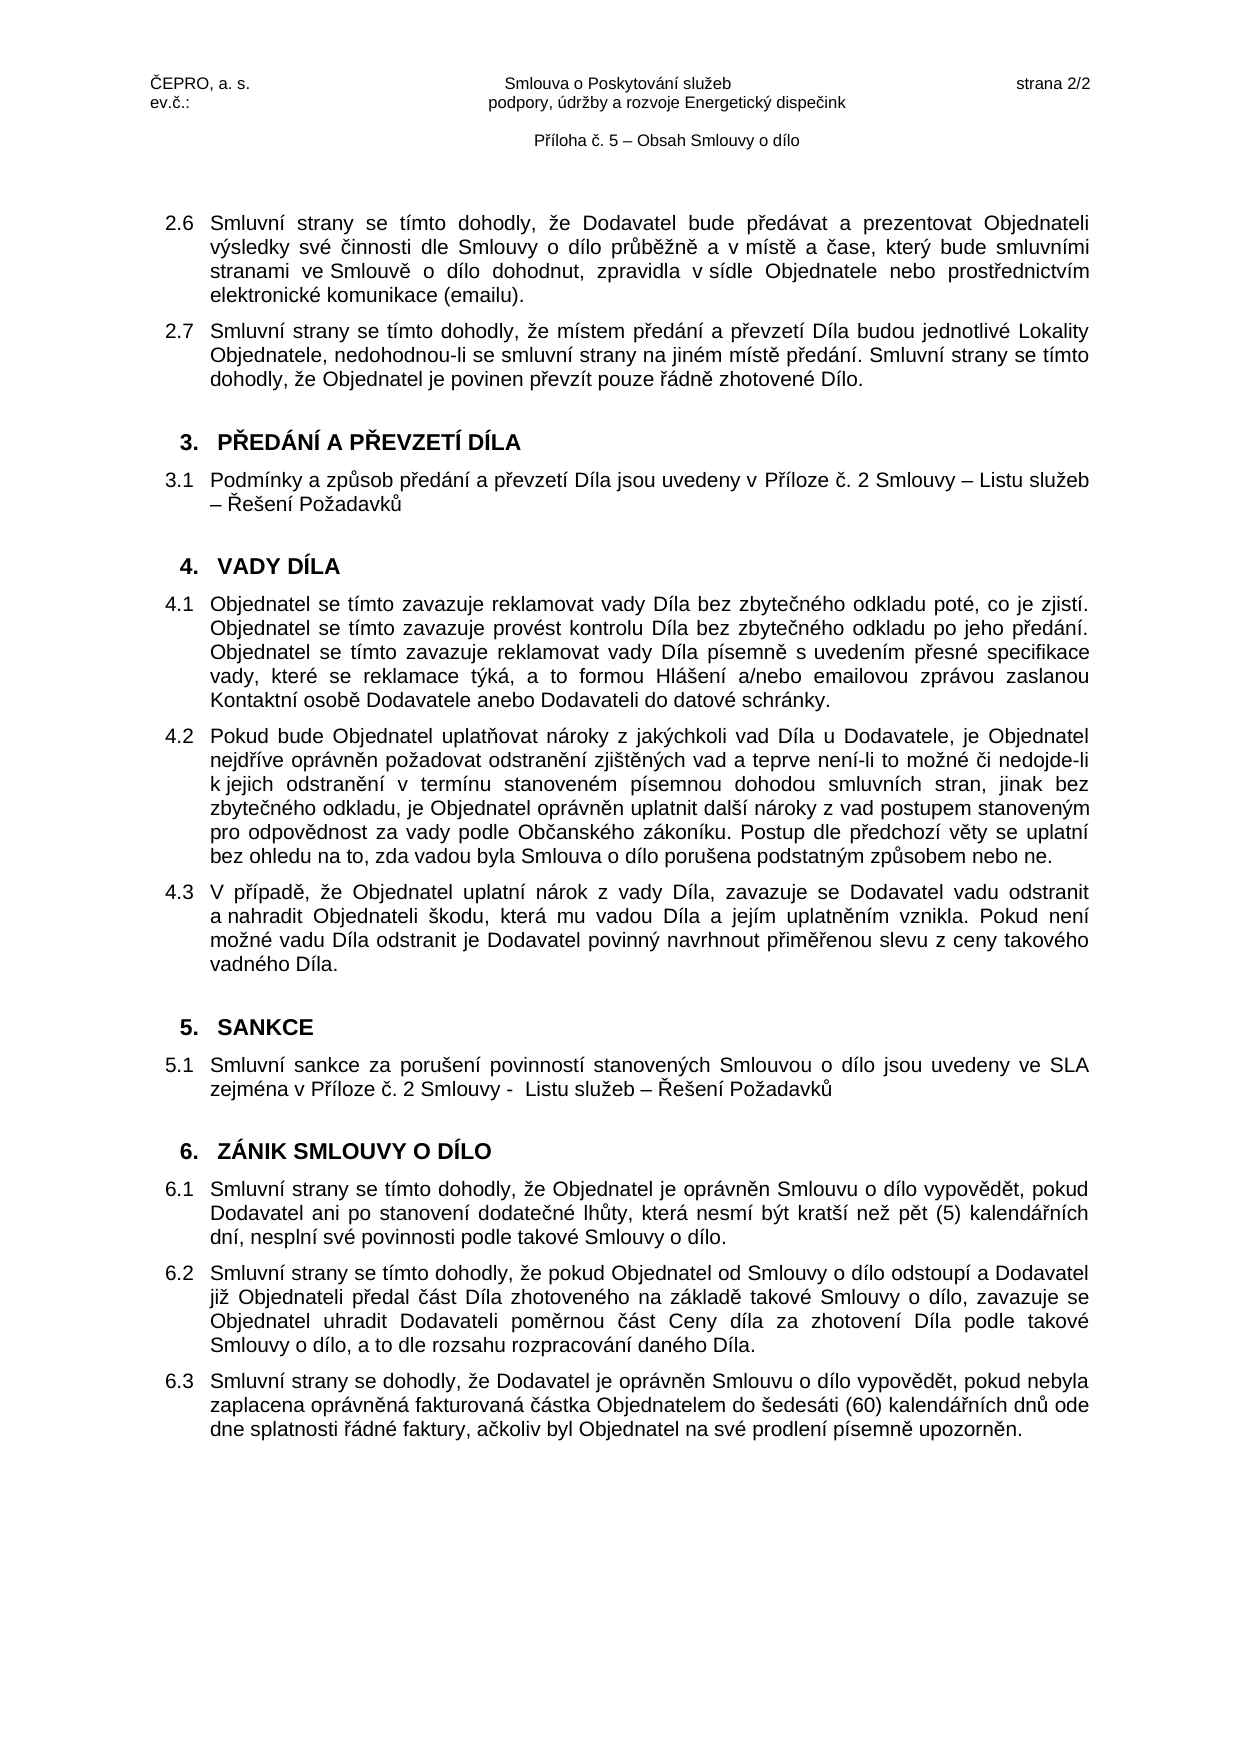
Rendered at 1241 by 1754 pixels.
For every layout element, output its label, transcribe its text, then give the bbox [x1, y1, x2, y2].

subtitle PŘEDÁNÍ A PŘEVZETÍ DÍLA [179, 428, 1090, 455]
subtitle SaNkce [179, 1013, 1090, 1040]
subtitle Vady Díla [179, 553, 1090, 579]
subtitle Zánik Smlouvy o dílo [179, 1138, 1090, 1164]
list Smluvní strany se dohodly, že Dodavatel je oprávněn Smlouvu o dílo vypovědět, pokud nebyla zaplacena oprávněná fakturovaná částka Objednatelem do šedesáti (60) kalendářních dnů ode dne splatnosti řádné faktury, ačkoliv byl Objednatel na své prodlení písemně upozorněn. [165, 1369, 1090, 1441]
list Smluvní strany se tímto dohodly, že pokud Objednatel od Smlouvy o dílo odstoupí a Dodavatel již Objednateli předal část Díla zhotoveného na základě takové Smlouvy o dílo, zavazuje se Objednatel uhradit Dodavateli poměrnou část Ceny díla za zhotovení Díla podle takové Smlouvy o dílo, a to dle rozsahu rozpracování daného Díla. [165, 1261, 1090, 1357]
list Smluvní strany se tímto dohodly, že Objednatel je oprávněn Smlouvu o dílo vypovědět, pokud Dodavatel ani po stanovení dodatečné lhůty, která nesmí být kratší než pět (5) kalendářních dní, nesplní své povinnosti podle takové Smlouvy o dílo. [165, 1177, 1090, 1248]
list Podmínky a způsob předání a převzetí Díla jsou uvedeny v Příloze č. 2 Smlouvy – Listu služeb – Řešení Požadavků [165, 467, 1090, 515]
list Smluvní strany se tímto dohodly, že místem předání a převzetí Díla budou jednotlivé Lokality Objednatele, nedohodnou-li se smluvní strany na jiném místě předání. Smluvní strany se tímto dohodly, že Objednatel je povinen převzít pouze řádně zhotovené Dílo. [165, 319, 1090, 391]
list Smluvní sankce za porušení povinností stanovených Smlouvou o dílo jsou uvedeny ve SLA zejména v Příloze č. 2 Smlouvy - Listu služeb – Řešení Požadavků [165, 1052, 1090, 1100]
list Smluvní strany se tímto dohodly, že Dodavatel bude předávat a prezentovat Objednateli výsledky své činnosti dle Smlouvy o dílo průběžně a v místě a čase, který bude smluvními stranami ve Smlouvě o dílo dohodnut, zpravidla v sídle Objednatele nebo prostřednictvím elektronické komunikace (emailu). [165, 211, 1090, 307]
list Objednatel se tímto zavazuje reklamovat vady Díla bez zbytečného odkladu poté, co je zjistí. Objednatel se tímto zavazuje provést kontrolu Díla bez zbytečného odkladu po jeho předání. Objednatel se tímto zavazuje reklamovat vady Díla písemně s uvedením přesné specifikace vady, které se reklamace týká, a to formou Hlášení a/nebo emailovou zprávou zaslanou Kontaktní osobě Dodavatele anebo Dodavateli do datové schránky. [165, 592, 1090, 711]
list V případě, že Objednatel uplatní nárok z vady Díla, zavazuje se Dodavatel vadu odstranit a nahradit Objednateli škodu, která mu vadou Díla a jejím uplatněním vznikla. Pokud není možné vadu Díla odstranit je Dodavatel povinný navrhnout přiměřenou slevu z ceny takového vadného Díla. [165, 880, 1090, 976]
list Pokud bude Objednatel uplatňovat nároky z jakýchkoli vad Díla u Dodavatele, je Objednatel nejdříve oprávněn požadovat odstranění zjištěných vad a teprve není-li to možné či nedojde-li k jejich odstranění v termínu stanoveném písemnou dohodou smluvních stran, jinak bez zbytečného odkladu, je Objednatel oprávněn uplatnit další nároky z vad postupem stanoveným pro odpovědnost za vady podle Občanského zákoníku. Postup dle předchozí věty se uplatní bez ohledu na to, zda vadou byla Smlouva o dílo porušena podstatným způsobem nebo ne. [165, 724, 1090, 868]
